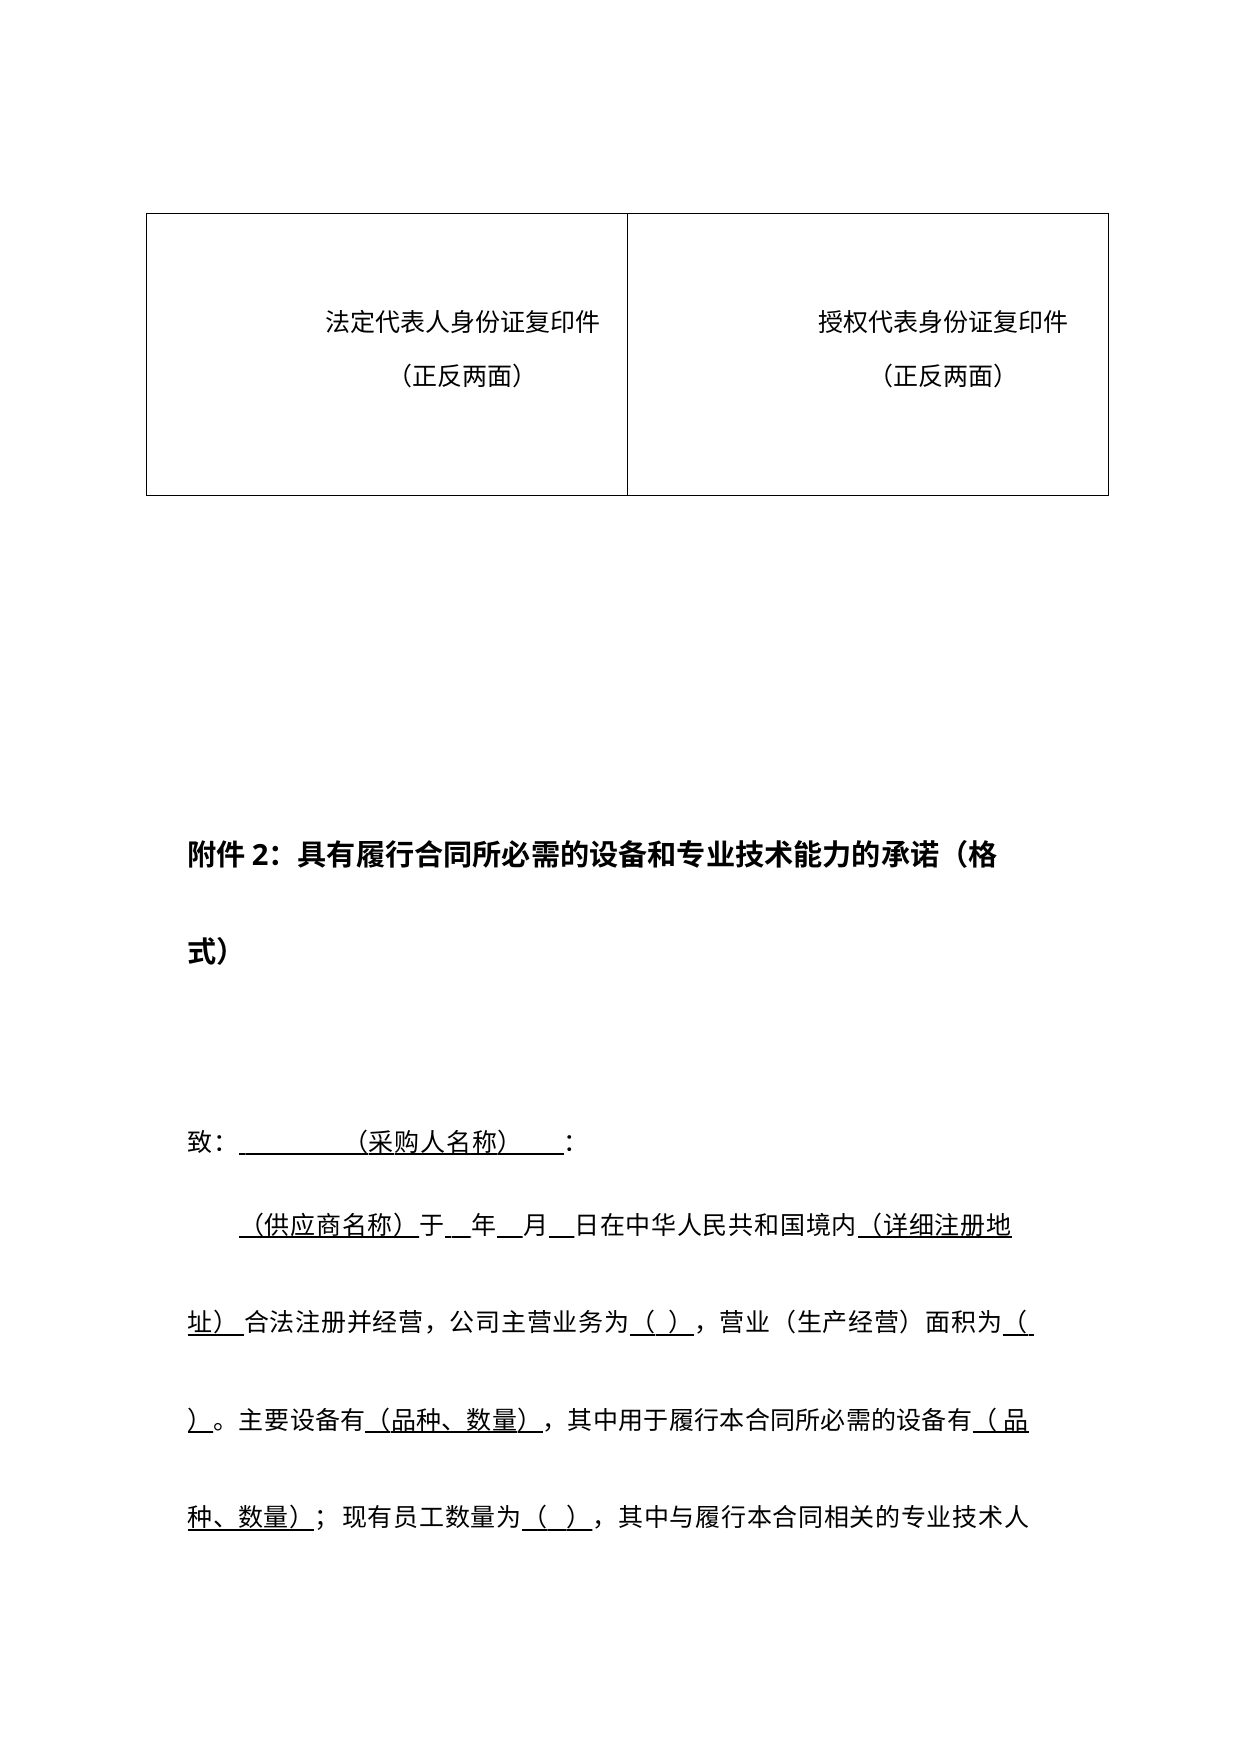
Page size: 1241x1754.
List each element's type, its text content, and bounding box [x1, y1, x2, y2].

text 致： （采购人名称） ： [187, 1108, 1053, 1173]
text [187, 1191, 1053, 1548]
subtitle 附件2：具有履行合同所必需的设备和专业技术能力的承诺（格式） [187, 820, 1053, 983]
table_header 法定代表人身份证复印件 （正反两面） [147, 214, 627, 495]
table_header 授权代表身份证复印件 （正反两面） [628, 214, 1108, 495]
